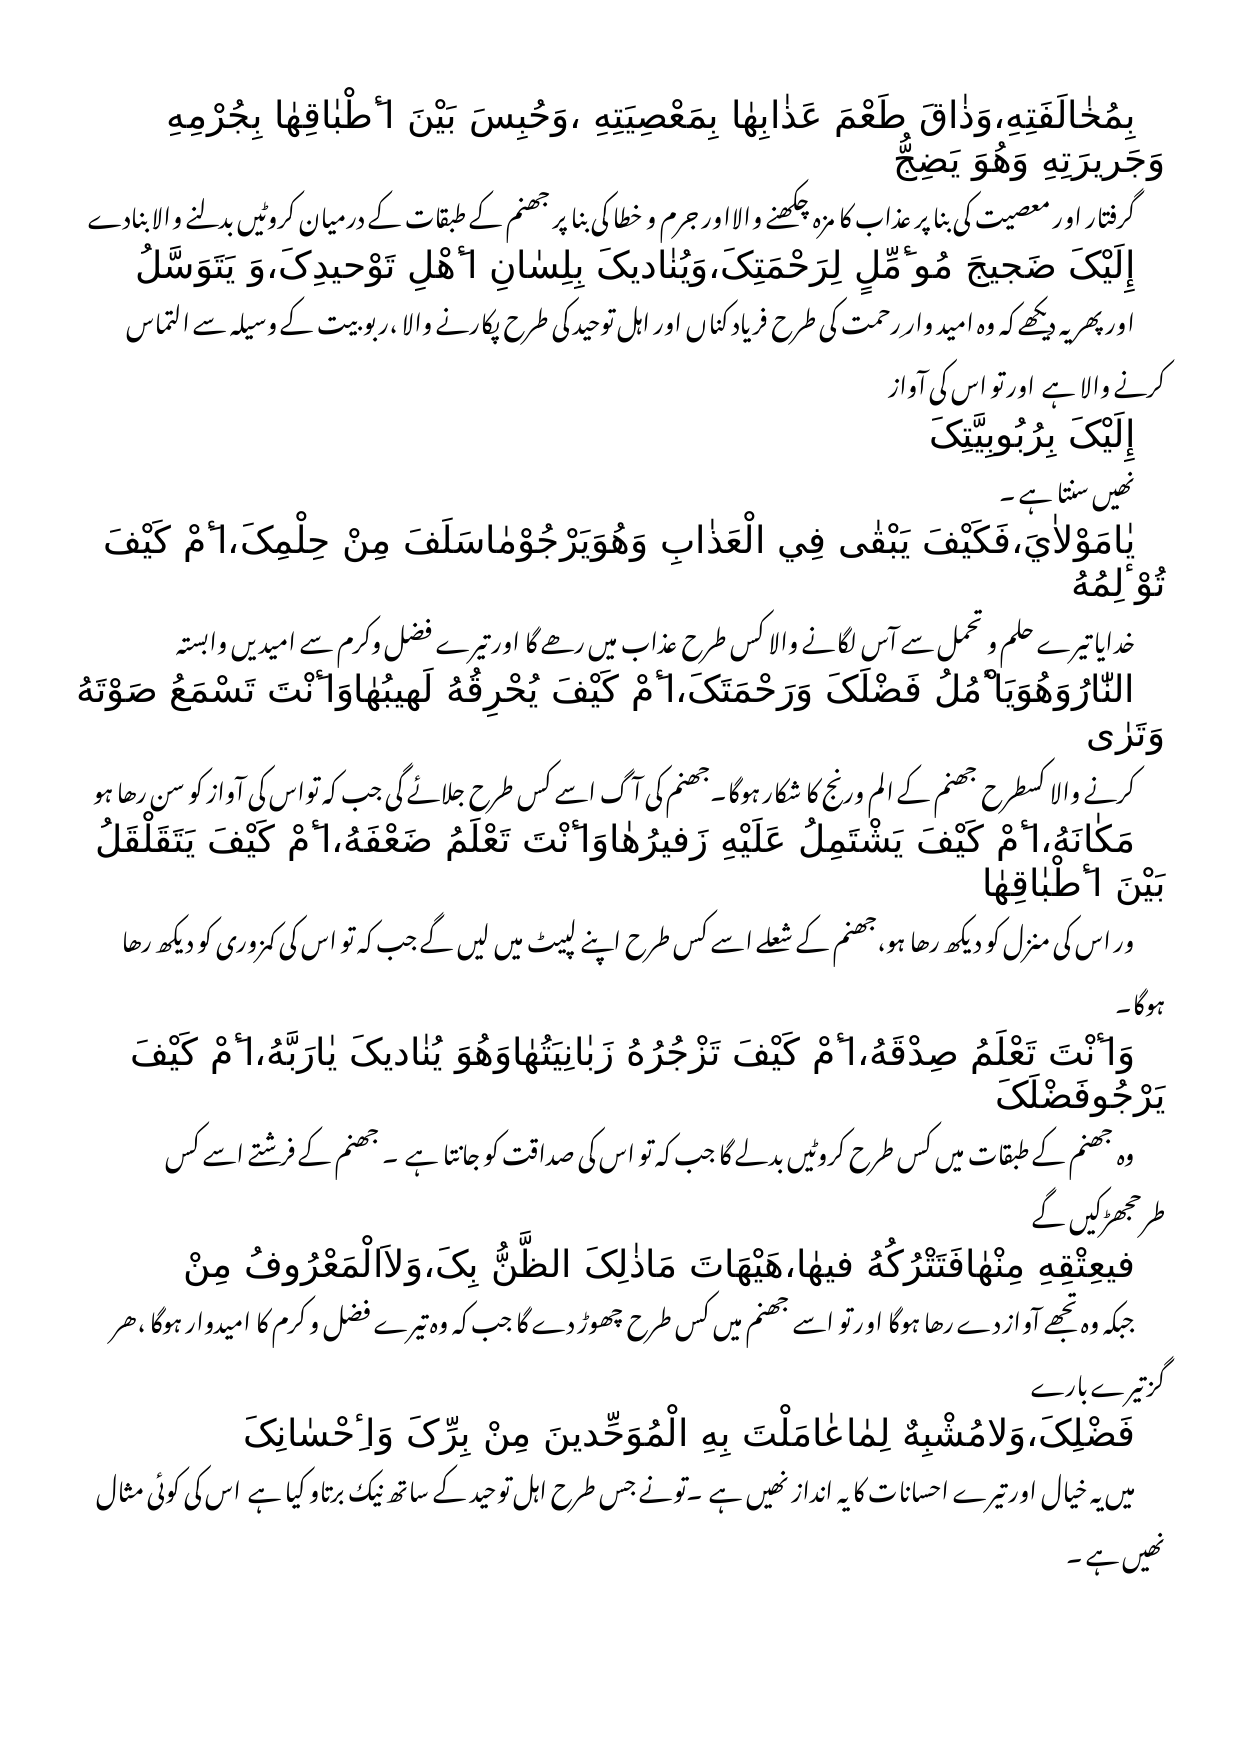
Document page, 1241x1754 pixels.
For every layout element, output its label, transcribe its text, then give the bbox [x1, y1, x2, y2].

text خدایا تیرے حلم و تحمل سے آس لگانے والا کس طرح عذاب میں رھے گا اور تیرے فضل وکرم سے امیدیں وابستہ [75, 606, 1165, 668]
text النّٰارُوَهُوَیَاٴْمُلُ فَضْلَکَ وَرَحْمَتَکَ،اٴَمْ کَیْفَ یُحْرِقُهُ لَهیبُهٰاوَاٴَنْتَ تَسْمَعُ صَوْتَهُ وَتَرٰی [75, 668, 1165, 755]
text فيعِتْقِهِ مِنْهٰافَتَتْرُکُهُ فیهٰا،هَیْهَاتَ مَاذٰلِکَ الظَّنُّ بِکَ،وَلاَالْمَعْرُوفُ مِنْ [75, 1242, 1165, 1286]
text ور اس کی منزل کو دیکھ رھا ہو،جھنم کے شعلے اسے کس طرح اپنے لپیٹ میں لیں گے جب کہ تو اس کی کمزوری کو دیکھ رھا ہوگا۔ [75, 905, 1165, 1030]
text بِمُخٰالَفَتِهِ،وَذٰاقَ طَعْمَ عَذٰابِهٰا بِمَعْصِیَتِهِ ،وَحُبِسَ بَیْنَ اٴَطْبٰاقِهٰا بِجُرْمِهِ وَجَریرَتِهِ وَهُوَ یَضِجُّ [75, 94, 1165, 181]
text إِلَیْکَ بِرُبُوبِیَّتِکَ [75, 412, 1165, 456]
text جبکہ وہ تجھے آواز دے رھا ہوگا اور تو اسے جھنم میں کس طرح چھوڑ دے گا جب کہ وہ تیرے فضل و کرم کا امیدوار ہوگا ،ھر گزتیرے بارے [75, 1286, 1165, 1411]
text إِلَیْکَ ضَجیجَ مُوٴَمِّلٍ لِرَحْمَتِکَ،وَیُنٰادیکَ بِلِسٰانِ اٴَهْلِ تَوْحیدِکَ،وَ یَتَوَسَّلُ [75, 243, 1165, 287]
text نھیں سنتا ہے ۔ [75, 456, 1165, 518]
text یٰامَوْلاٰيَ،فَکَیْفَ یَبْقٰی فِي الْعَذٰابِ وَهُوَیَرْجُوْمٰاسَلَفَ مِنْ حِلْمِکَ،اٴَمْ کَیْفَ تُوْٴلِمُهُ [75, 518, 1165, 606]
text گرفتار اور معصیت کی بنا پر عذاب کا مزہ چکھنے والااور جرم و خطا کی بنا پر جھنم کے طبقات کے درمیان کروٹیں بدلنے والا بنادے [75, 181, 1165, 243]
text میں یہ خیال اور تیرے احسانات کا یہ انداز نھیں ہے ۔تونے جس طرح اہل توحید کے ساتھ نیک برتاو کیا ہے اس کی کوئی مثال نھیں ہے ۔ [75, 1455, 1165, 1580]
text وَاٴَنْتَ تَعْلَمُ صِدْقَهُ،اٴَمْ کَیْفَ تَزْجُرُهُ زَبٰانِیَتُهٰاوَهُوَ یُنٰادیکَ یٰارَبَّهُ،اٴَمْ کَیْفَ یَرْجُوفَضْلَکَ [75, 1030, 1165, 1117]
text وہ جھنم کے طبقات میں کس طرح کروٹیں بدلے گا جب کہ تو اس کی صداقت کو جانتا ہے ۔ جھنم کے فرشتے اسے کس طرحجھڑکیں گے [75, 1117, 1165, 1242]
text فَضْلِکَ،وَلامُشْبِهٌ لِمٰاعٰامَلْتَ بِهِ الْمُوَحِّدینَ مِنْ بِرِّکَ وَاٴِحْسٰانِکَ [75, 1411, 1165, 1455]
text کرنے والا کسطرح جھنم کے الم ورنج کا شکار ہوگا۔جھنم کی آگ اسے کس طرح جلائے گی جب کہ تواس کی آواز کو سن رھا ہو [75, 755, 1165, 818]
text مَکٰانَهُ،اٴَمْ کَیْفَ یَشْتَمِلُ عَلَیْهِ زَفیرُهٰاوَاٴَنْتَ تَعْلَمُ ضَعْفَهُ،اٴَمْ کَیْفَ یَتَقَلْقَلُ بَیْنَ اٴَطْبٰاقِهٰا [75, 818, 1165, 905]
text اور پھر یہ دیکھے کہ وہ امید وار ِرحمت کی طرح فریاد کناں اور اہل توحید کی طرح پکارنے والا ،ربوبیت کے وسیلہ سے التماس کرنے والا ہے اور تو اس کی آواز [75, 287, 1165, 412]
